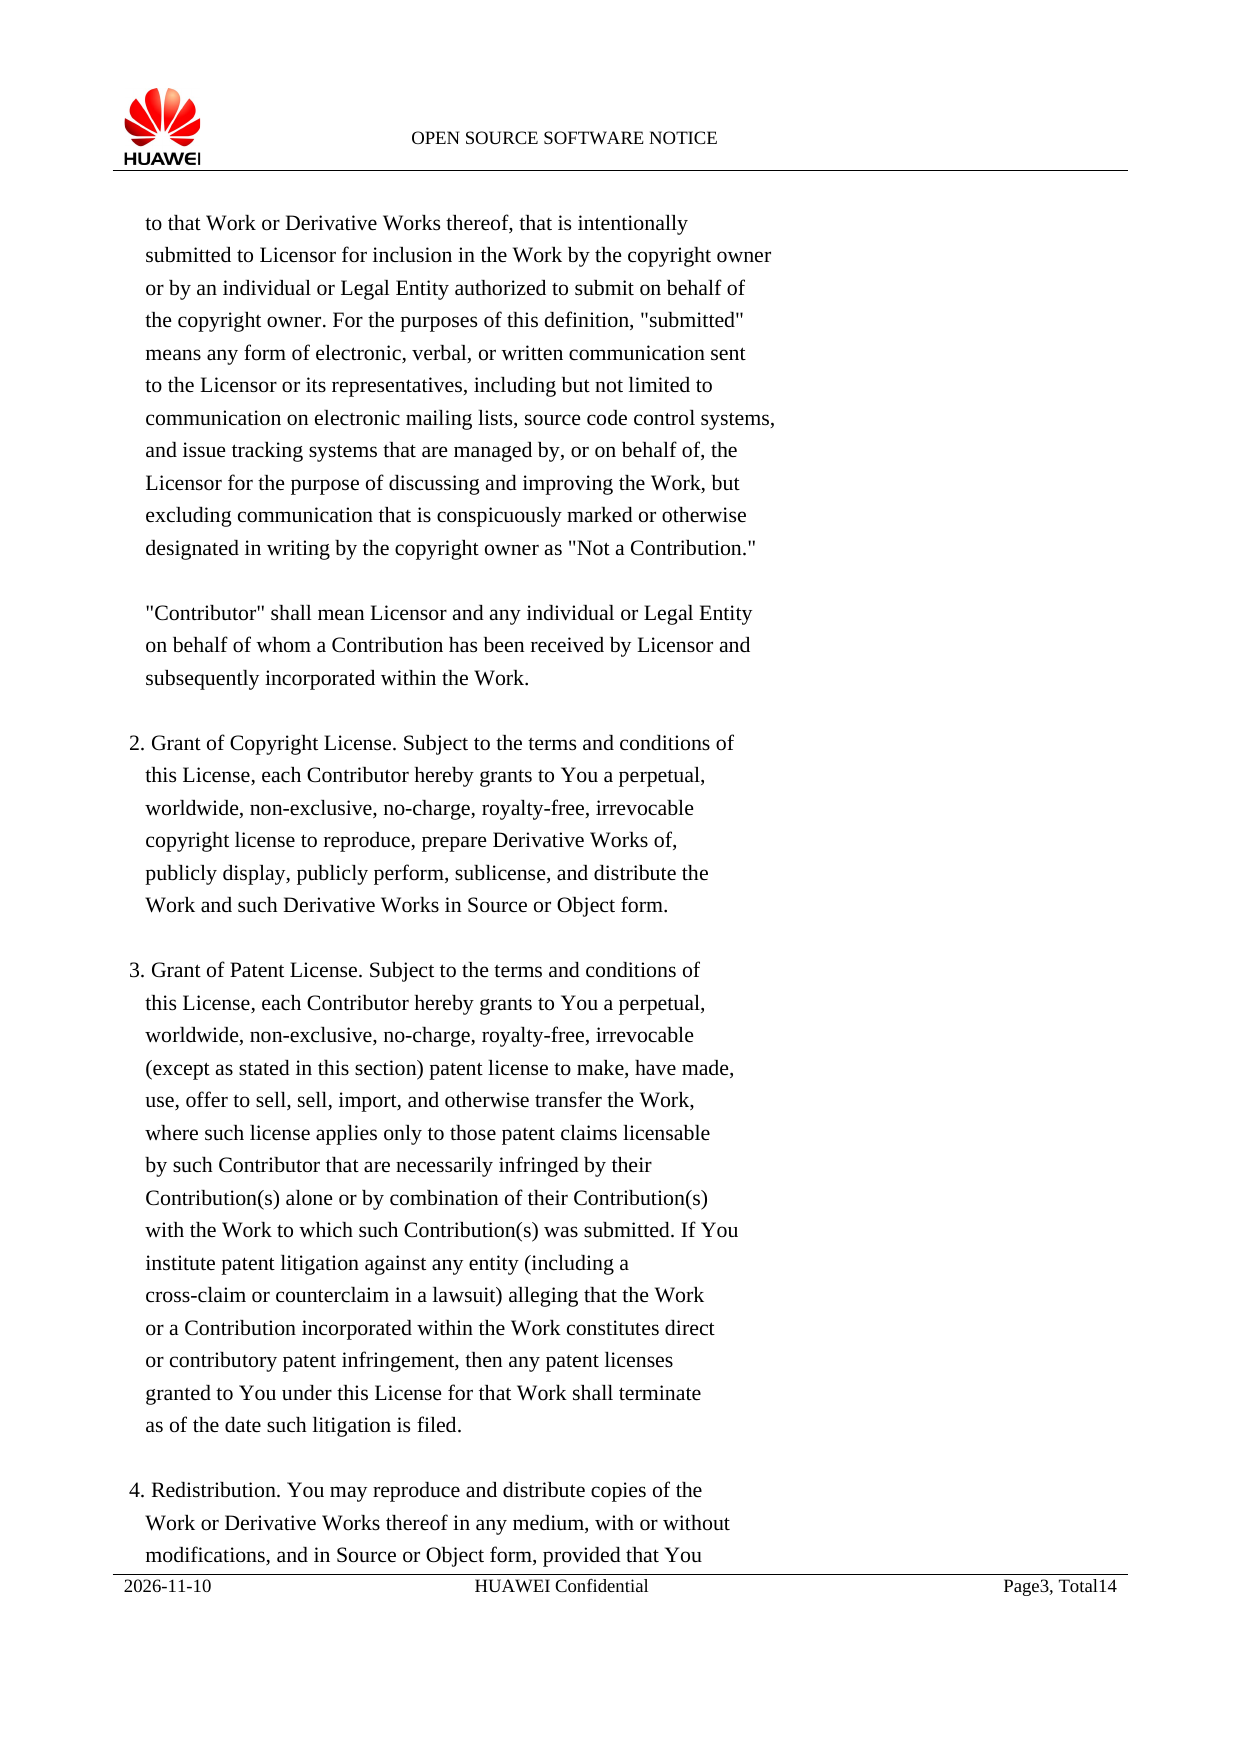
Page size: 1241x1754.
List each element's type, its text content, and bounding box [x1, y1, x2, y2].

picture [124, 88, 201, 165]
